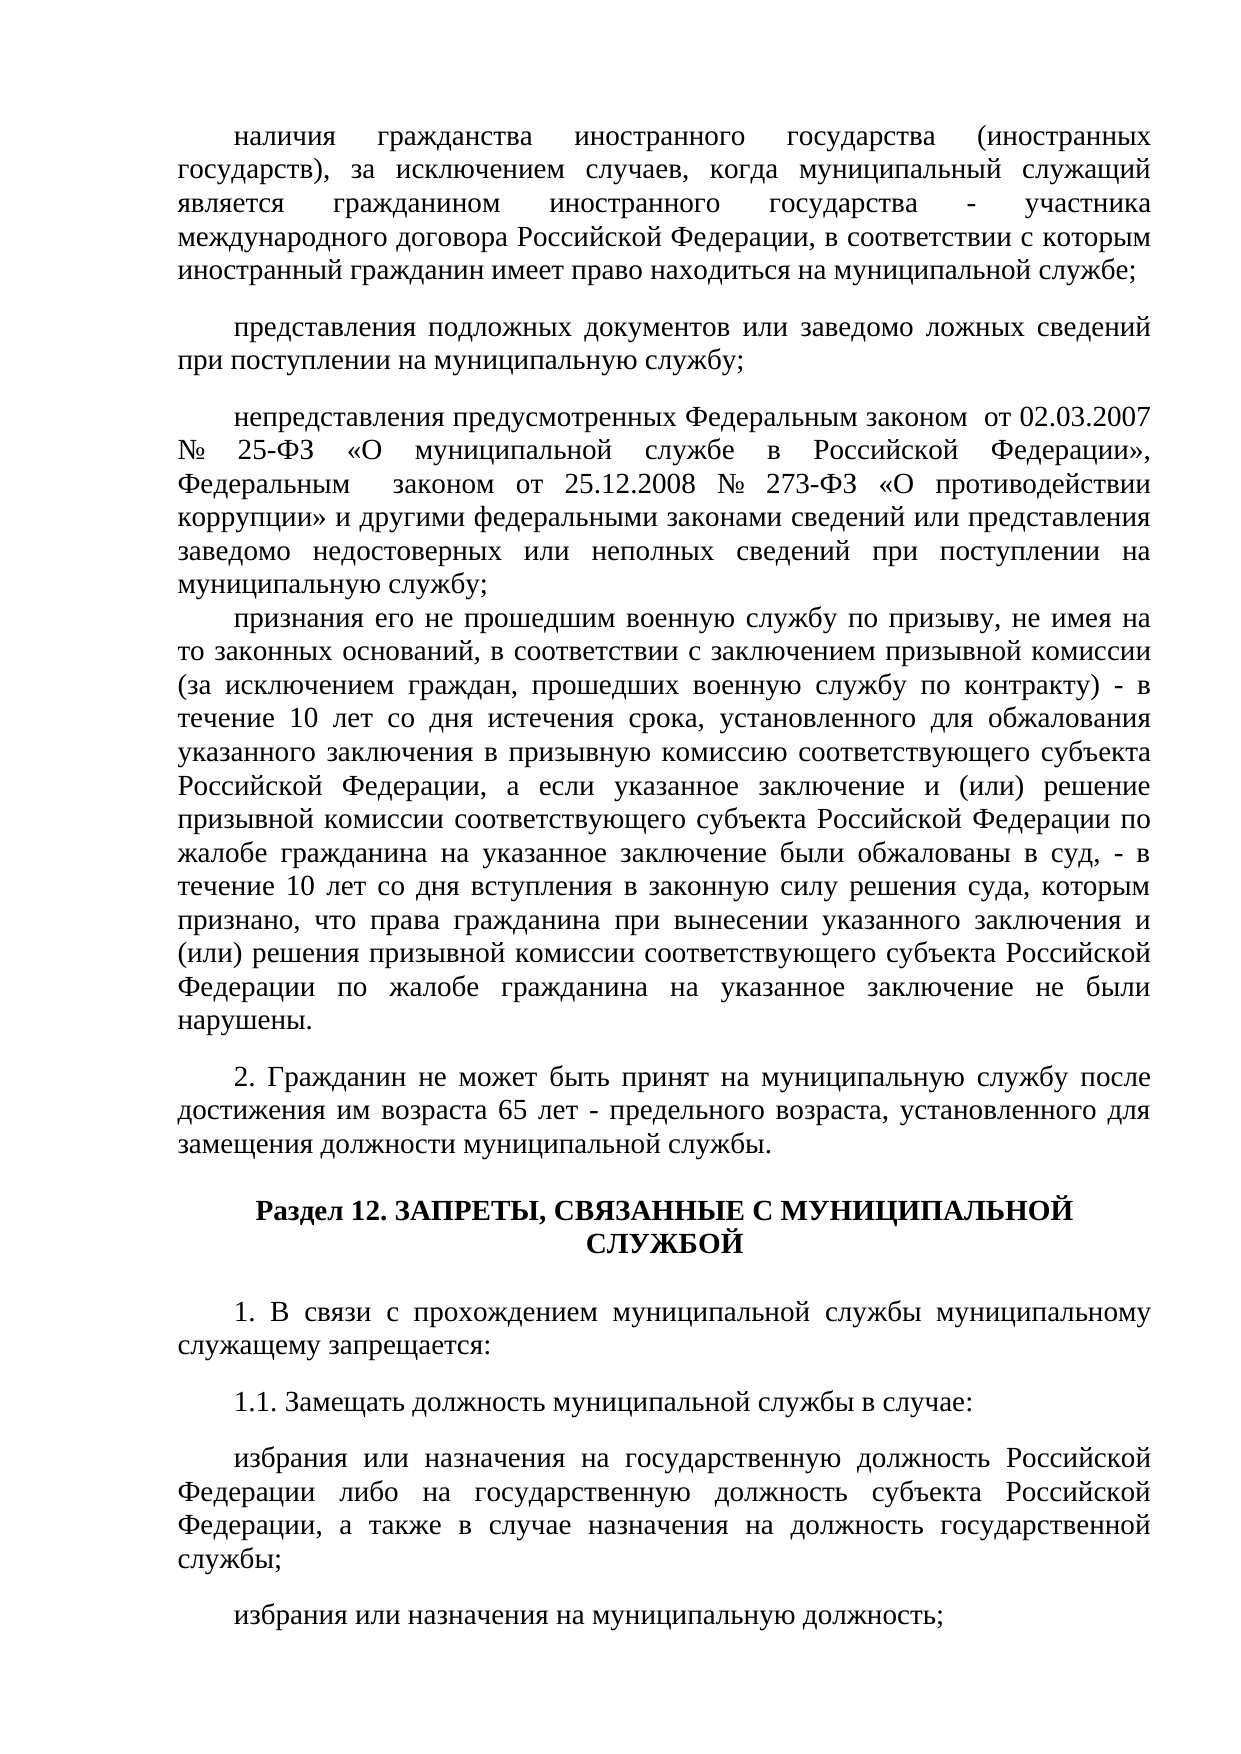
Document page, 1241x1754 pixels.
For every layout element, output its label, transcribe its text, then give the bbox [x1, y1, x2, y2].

text наличия гражданства иностранного государства (иностранных государств), за исключением случаев, когда муниципальный служащий является гражданином иностранного государства - участника международного договора Российской Федерации, в соответствии с которым иностранный гражданин имеет право находиться на муниципальной службе; [177, 118, 1152, 286]
text избрания или назначения на государственную должность Российской Федерации либо на государственную должность субъекта Российской Федерации, а также в случае назначения на должность государственной службы; [177, 1440, 1152, 1574]
text 1.1. Замещать должность муниципальной службы в случае: [177, 1384, 1152, 1417]
text представления подложных документов или заведомо ложных сведений при поступлении на муниципальную службу; [177, 309, 1152, 376]
text 1. В связи с прохождением муниципальной службы муниципальному служащему запрещается: [177, 1294, 1152, 1361]
text непредставления предусмотренных Федеральным законом от 02.03.2007 № 25-ФЗ «О муниципальной службе в Российской Федерации», Федеральным законом от 25.12.2008 № 273-ФЗ «О противодействии коррупции» и другими федеральными законами сведений или представления заведомо недостоверных или неполных сведений при поступлении на муниципальную службу; [177, 399, 1152, 600]
text 2. Гражданин не может быть принят на муниципальную службу после достижения им возраста 65 лет - предельного возраста, установленного для замещения должности муниципальной службы. [177, 1059, 1152, 1159]
text избрания или назначения на муниципальную должность; [177, 1597, 1152, 1631]
text Раздел 12. ЗАПРЕТЫ, СВЯЗАННЫЕ С МУНИЦИПАЛЬНОЙ СЛУЖБОЙ [177, 1193, 1152, 1260]
text признания его не прошедшим военную службу по призыву, не имея на то законных оснований, в соответствии с заключением призывной комиссии (за исключением граждан, прошедших военную службу по контракту) - в течение 10 лет со дня истечения срока, установленного для обжалования указанного заключения в призывную комиссию соответствующего субъекта Российской Федерации, а если указанное заключение и (или) решение призывной комиссии соответствующего субъекта Российской Федерации по жалобе гражданина на указанное заключение были обжалованы в суд, - в течение 10 лет со дня вступления в законную силу решения суда, которым признано, что права гражданина при вынесении указанного заключения и (или) решения призывной комиссии соответствующего субъекта Российской Федерации по жалобе гражданина на указанное заключение не были нарушены. [177, 600, 1152, 1036]
